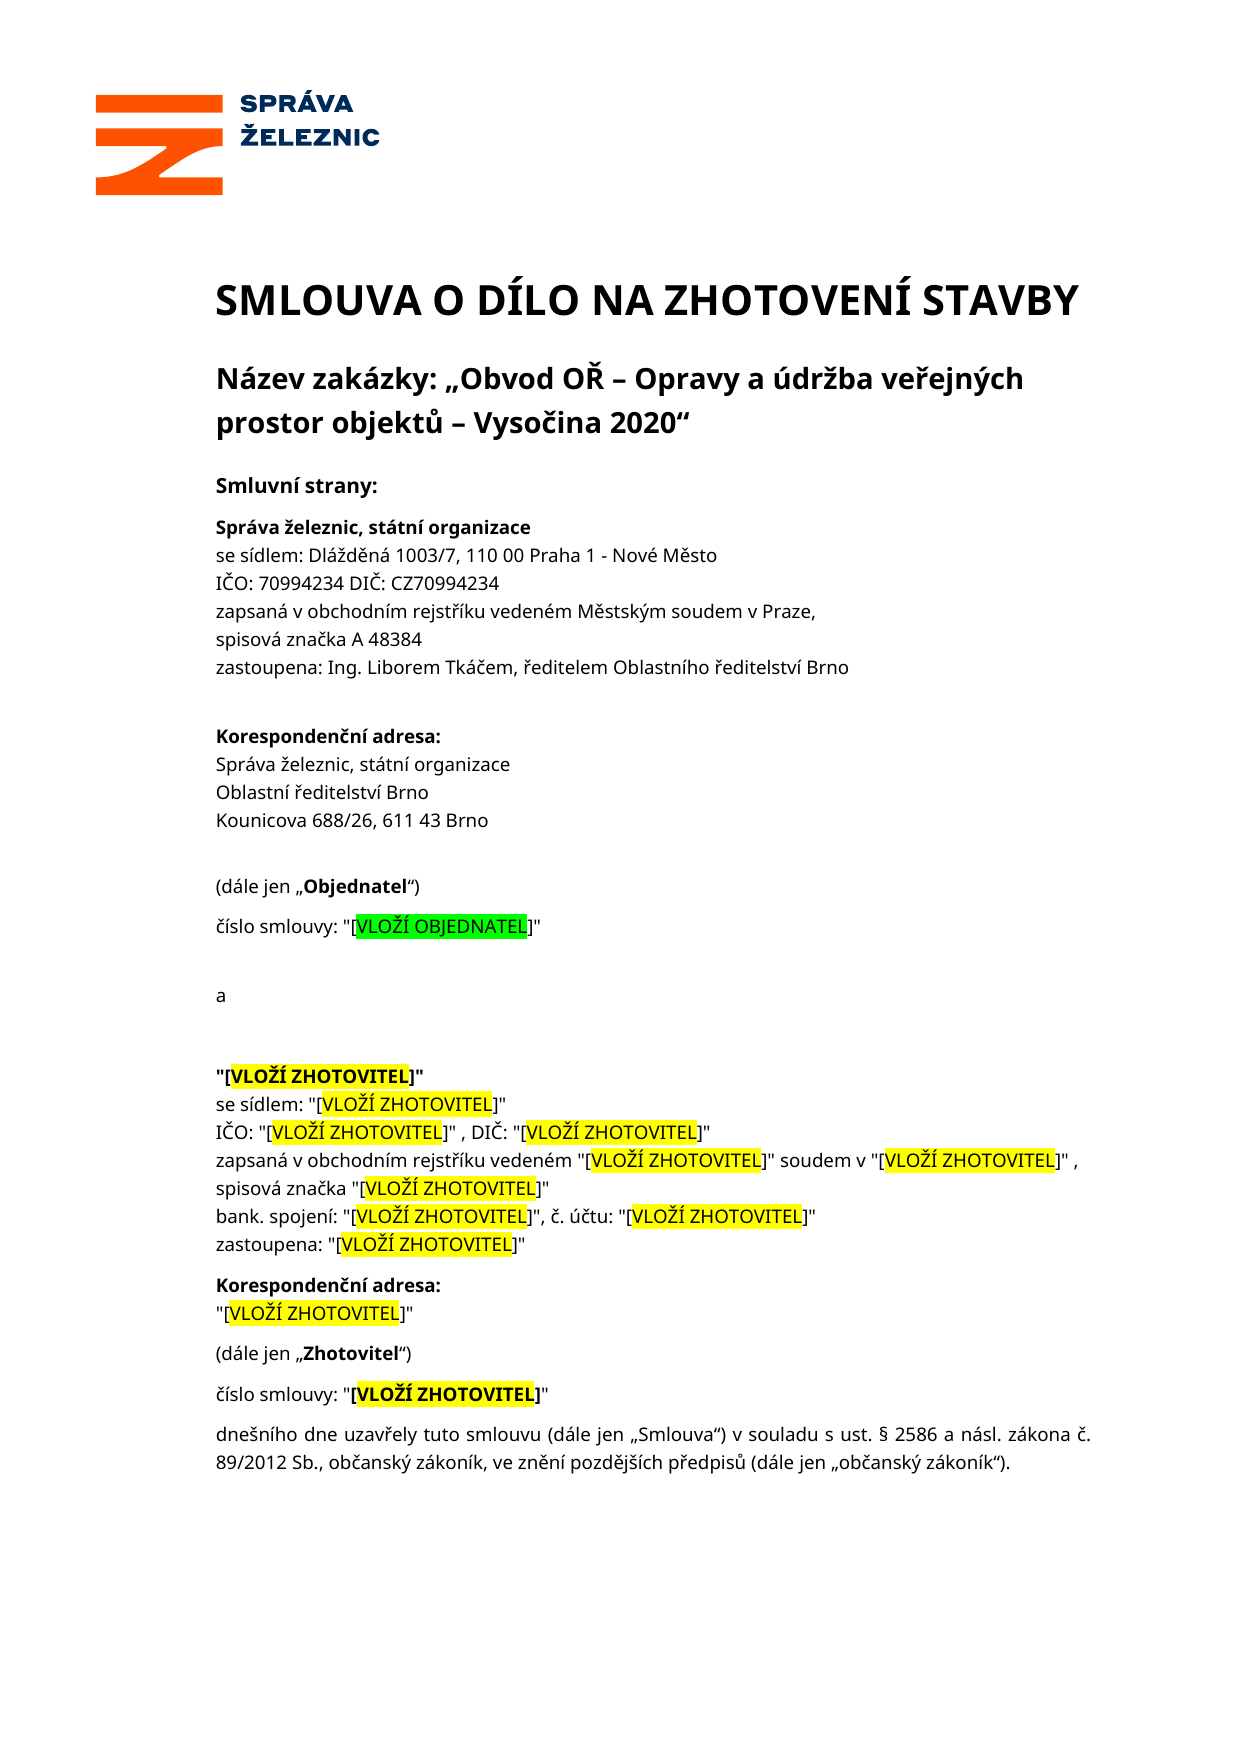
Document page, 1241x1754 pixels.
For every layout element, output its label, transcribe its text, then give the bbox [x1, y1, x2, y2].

text zastoupena: "[VLOŽÍ ZHOTOVITEL]" [216, 1232, 341, 1257]
text číslo smlouvy: "[VLOŽÍ OBJEDNATEL]" [527, 914, 1093, 939]
text spisová značka "[VLOŽÍ ZHOTOVITEL]" [216, 1176, 365, 1201]
text IČO: 70994234 DIČ: CZ70994234 [216, 571, 1093, 596]
text Správa železnic, státní organizace [216, 751, 1093, 777]
text zastoupena: "[VLOŽÍ ZHOTOVITEL]" [512, 1232, 1093, 1257]
text spisová značka A 48384 [216, 627, 1093, 652]
text spisová značka "[VLOŽÍ ZHOTOVITEL]" [536, 1176, 1093, 1201]
text číslo smlouvy: "[VLOŽÍ ZHOTOVITEL]" [216, 1381, 357, 1407]
text zapsaná v obchodním rejstříku vedeném Městským soudem v Praze, [216, 599, 1093, 624]
text bank. spojení: "[VLOŽÍ ZHOTOVITEL]", č. účtu: "[VLOŽÍ ZHOTOVITEL]" [216, 1203, 1093, 1229]
text "[VLOŽÍ ZHOTOVITEL]" [399, 1300, 1093, 1326]
text dnešního dne uzavřely tuto smlouvu (dále jen „Smlouva“) v souladu s ust. § 2586 a násl. zákona č. 89/2012 Sb., občanský zákoník, ve znění pozdějších předpisů (dále jen „občanský zákoník“). [216, 1422, 1093, 1475]
text číslo smlouvy: "[VLOŽÍ OBJEDNATEL]" [216, 914, 356, 939]
text se sídlem: "[VLOŽÍ ZHOTOVITEL]" [216, 1091, 322, 1117]
text Název zakázky: „Obvod OŘ – Opravy a údržba veřejných prostor objektů – Vysočina 2020“ [216, 358, 1093, 442]
text "[VLOŽÍ ZHOTOVITEL]" [216, 1063, 1093, 1089]
text Smluvní strany: [216, 471, 1093, 499]
text (dále jen „Zhotovitel“) [216, 1341, 1093, 1366]
text se sídlem: "[VLOŽÍ ZHOTOVITEL]" [492, 1091, 1093, 1117]
text zapsaná v obchodním rejstříku vedeném "[VLOŽÍ ZHOTOVITEL]" soudem v "[VLOŽÍ ZHOTOVITEL]" , [216, 1147, 1093, 1173]
text a [216, 982, 1093, 1008]
text zastoupena: Ing. Liborem Tkáčem, ředitelem Oblastního ředitelství Brno [216, 655, 1093, 680]
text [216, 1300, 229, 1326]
text se sídlem: Dlážděná 1003/7, 110 00 Praha 1 - Nové Město [216, 543, 1093, 568]
text (dále jen „Objednatel“) [216, 873, 1093, 899]
text IČO: "[VLOŽÍ ZHOTOVITEL]" , DIČ: "[VLOŽÍ ZHOTOVITEL]" [216, 1119, 1093, 1145]
text Korespondenční adresa: [216, 1272, 1093, 1298]
text Korespondenční adresa: [216, 723, 1093, 749]
text Oblastní ředitelství Brno [216, 779, 1093, 805]
text Správa železnic, státní organizace [216, 514, 1093, 540]
text Kounicova 688/26, 611 43 Brno [216, 807, 1093, 833]
text SMLOUVA O DÍLO NA ZHOTOVENÍ STAVBY [216, 271, 1093, 328]
text číslo smlouvy: "[VLOŽÍ ZHOTOVITEL]" [534, 1381, 1093, 1407]
